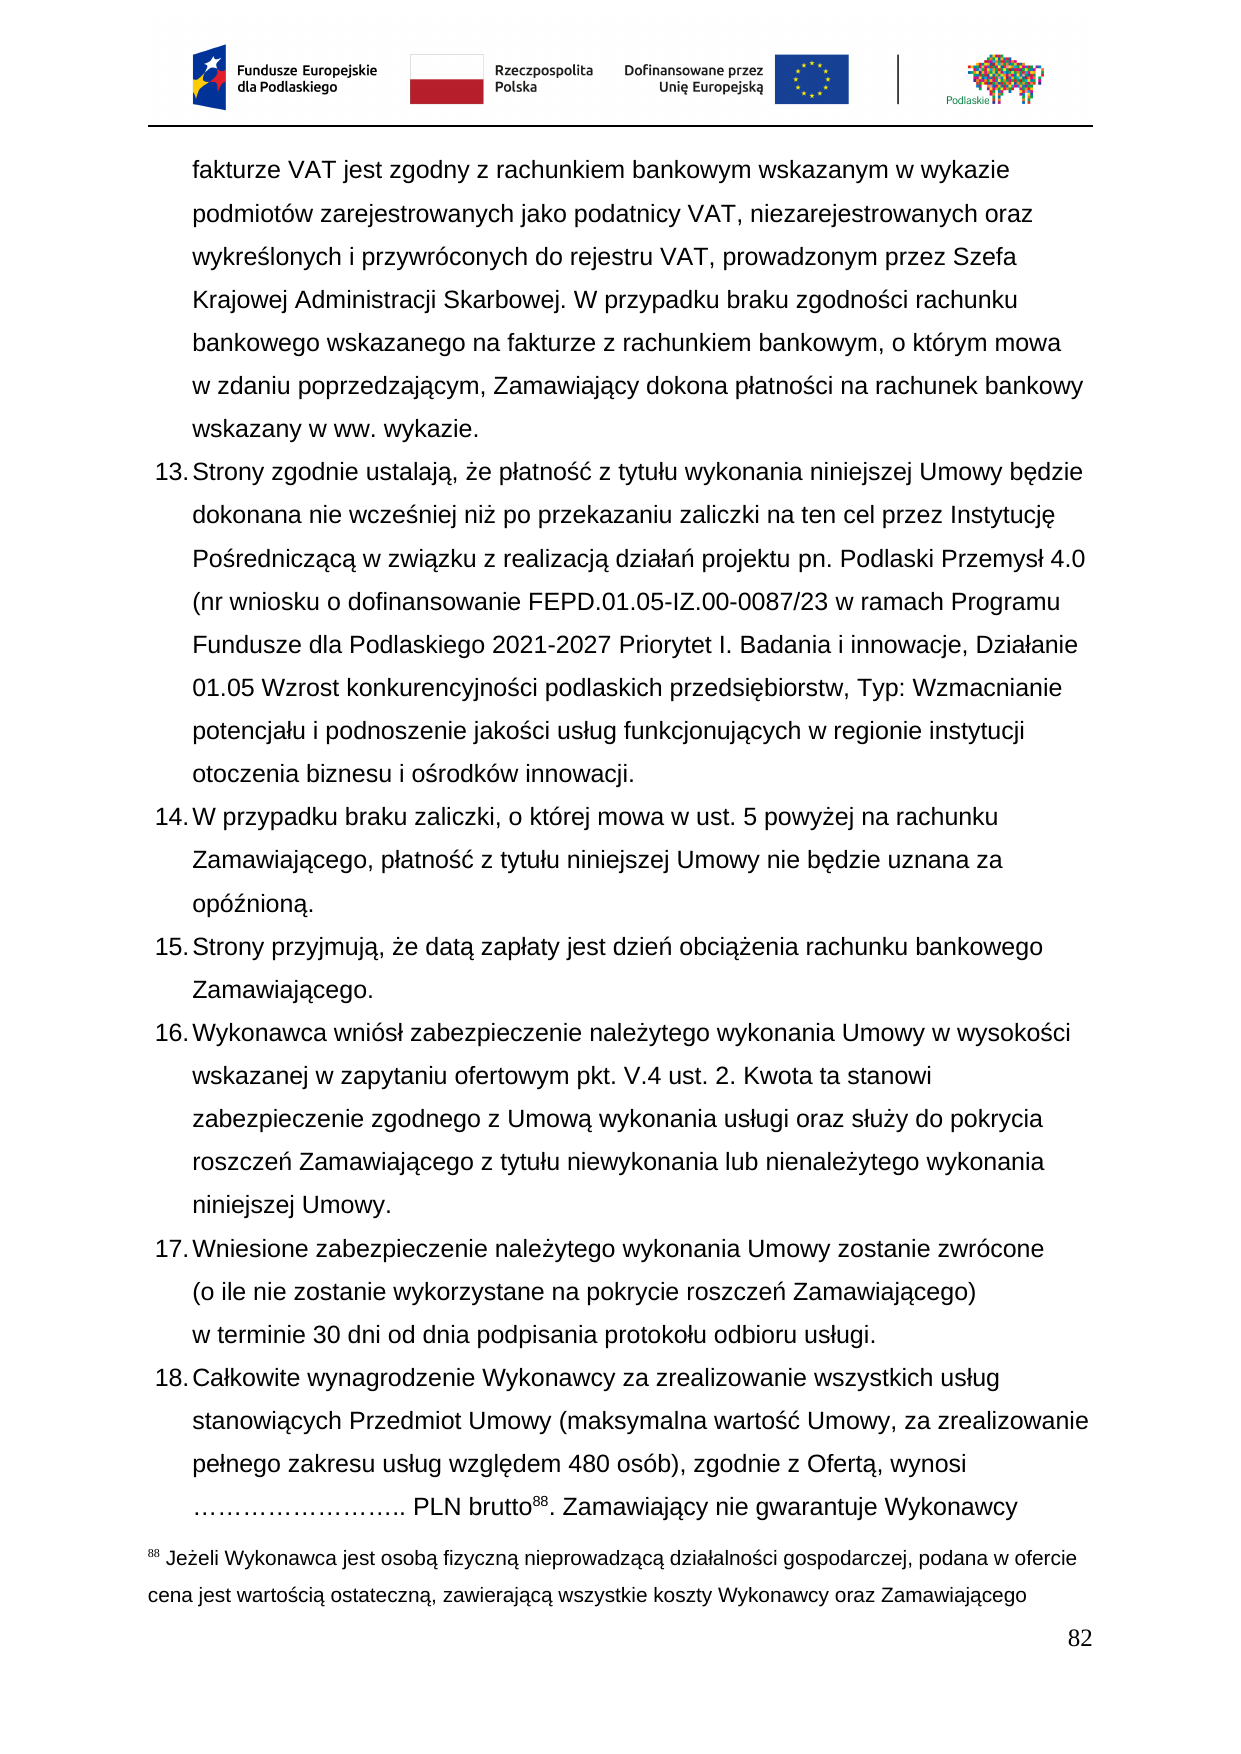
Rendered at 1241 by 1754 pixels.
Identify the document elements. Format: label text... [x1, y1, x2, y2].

picture [150, 14, 1090, 124]
list Strony zgodnie ustalają, że płatność z tytułu wykonania niniejszej Umowy będzie dokonana nie wcześniej niż po przekazaniu zaliczki na ten cel przez Instytucję Pośredniczącą w związku z realizacją działań projektu pn. Podlaski Przemysł 4.0 (nr wniosku o dofinansowanie FEPD.01.05-IZ.00-0087/23 w ramach Programu Fundusze dla Podlaskiego 2021-2027 Priorytet I. Badania i innowacje, Działanie 01.05 Wzrost konkurencyjności podlaskich przedsiębiorstw, Typ: Wzmacnianie potencjału i podnoszenie jakości usług funkcjonujących w regionie instytucji otoczenia biznesu i ośrodków innowacji. [154, 457, 1093, 788]
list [154, 156, 1093, 443]
list Wniesione zabezpieczenie należytego wykonania Umowy zostanie zwrócone (o ile nie zostanie wykorzystane na pokrycie roszczeń Zamawiającego) w terminie 30 dni od dnia podpisania protokołu odbioru usługi. [154, 1234, 1093, 1349]
list Wykonawca wniósł zabezpieczenie należytego wykonania Umowy w wysokości wskazanej w zapytaniu ofertowym pkt. V.4 ust. 2. Kwota ta stanowi zabezpieczenie zgodnego z Umową wykonania usługi oraz służy do pokrycia roszczeń Zamawiającego z tytułu niewykonania lub nienależytego wykonania niniejszej Umowy. [154, 1018, 1093, 1219]
list Strony przyjmują, że datą zapłaty jest dzień obciążenia rachunku bankowego Zamawiającego. [154, 932, 1093, 1004]
list W przypadku braku zaliczki, o której mowa w ust. 5 powyżej na rachunku Zamawiającego, płatność z tytułu niniejszej Umowy nie będzie uznana za opóźnioną. [154, 802, 1093, 917]
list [154, 1363, 1093, 1521]
